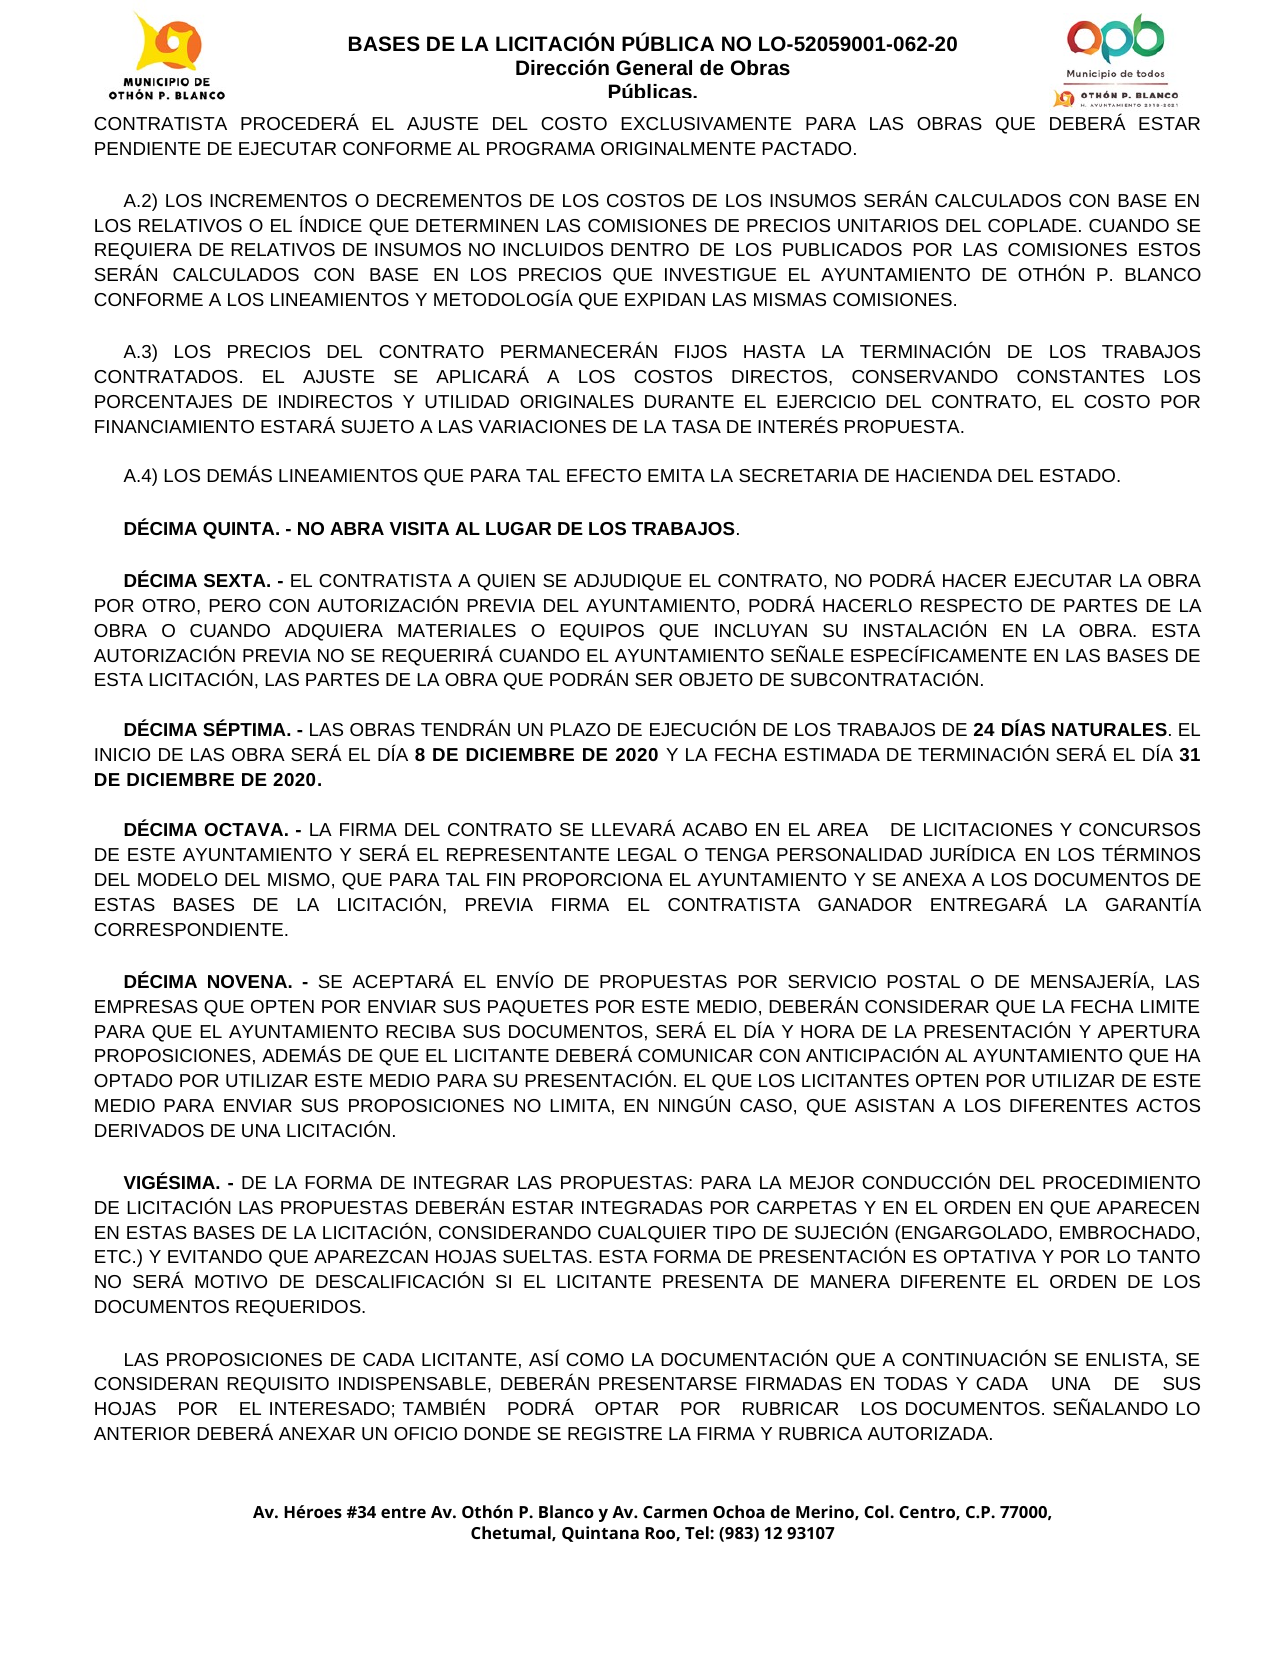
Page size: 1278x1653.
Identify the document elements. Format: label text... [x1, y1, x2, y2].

text DÉCIMA OCTAVA. - LA FIRMA DEL CONTRATO SE LLEVARÁ ACABO EN EL AREA DE LICITACIONES Y CONCURSOS DE ESTE AYUNTAMIENTO Y SERÁ EL REPRESENTANTE LEGAL O TENGA PERSONALIDAD JURÍDICA EN LOS TÉRMINOS DEL MODELO DEL MISMO, QUE PARA TAL FIN PROPORCIONA EL AYUNTAMIENTO Y SE ANEXA A LOS DOCUMENTOS DE ESTAS BASES DE LA LICITACIÓN, PREVIA FIRMA EL CONTRATISTA GANADOR ENTREGARÁ LA GARANTÍA CORRESPONDIENTE. [94, 819, 1201, 940]
text VIGÉSIMA. - DE LA FORMA DE INTEGRAR LAS PROPUESTAS: PARA LA MEJOR CONDUCCIÓN DEL PROCEDIMIENTO DE LICITACIÓN LAS PROPUESTAS DEBERÁN ESTAR INTEGRADAS POR CARPETAS Y EN EL ORDEN EN QUE APARECEN EN ESTAS BASES DE LA LICITACIÓN, CONSIDERANDO CUALQUIER TIPO DE SUJECIÓN (ENGARGOLADO, EMBROCHADO, ETC.) Y EVITANDO QUE APAREZCAN HOJAS SUELTAS. ESTA FORMA DE PRESENTACIÓN ES OPTATIVA Y POR LO TANTO NO SERÁ MOTIVO DE DESCALIFICACIÓN SI EL LICITANTE PRESENTA DE MANERA DIFERENTE EL ORDEN DE LOS DOCUMENTOS REQUERIDOS. [94, 1172, 1201, 1317]
text DÉCIMA SEXTA. - EL CONTRATISTA A QUIEN SE ADJUDIQUE EL CONTRATO, NO PODRÁ HACER EJECUTAR LA OBRA POR OTRO, PERO CON AUTORIZACIÓN PREVIA DEL AYUNTAMIENTO, PODRÁ HACERLO RESPECTO DE PARTES DE LA OBRA O CUANDO ADQUIERA MATERIALES O EQUIPOS QUE INCLUYAN SU INSTALACIÓN EN LA OBRA. ESTA AUTORIZACIÓN PREVIA NO SE REQUERIRÁ CUANDO EL AYUNTAMIENTO SEÑALE ESPECÍFICAMENTE EN LAS BASES DE ESTA LICITACIÓN, LAS PARTES DE LA OBRA QUE PODRÁN SER OBJETO DE SUBCONTRATACIÓN. [94, 570, 1201, 691]
text DÉCIMA NOVENA. - SE ACEPTARÁ EL ENVÍO DE PROPUESTAS POR SERVICIO POSTAL O DE MENSAJERÍA, LAS EMPRESAS QUE OPTEN POR ENVIAR SUS PAQUETES POR ESTE MEDIO, DEBERÁN CONSIDERAR QUE LA FECHA LIMITE PARA QUE EL AYUNTAMIENTO RECIBA SUS DOCUMENTOS, SERÁ EL DÍA Y HORA DE LA PRESENTACIÓN Y APERTURA PROPOSICIONES, ADEMÁS DE QUE EL LICITANTE DEBERÁ COMUNICAR CON ANTICIPACIÓN AL AYUNTAMIENTO QUE HA OPTADO POR UTILIZAR ESTE MEDIO PARA SU PRESENTACIÓN. EL QUE LOS LICITANTES OPTEN POR UTILIZAR DE ESTE MEDIO PARA ENVIAR SUS PROPOSICIONES NO LIMITA, EN NINGÚN CASO, QUE ASISTAN A LOS DIFERENTES ACTOS DERIVADOS DE UNA LICITACIÓN. [94, 971, 1201, 1141]
text LAS PROPOSICIONES DE CADA LICITANTE, ASÍ COMO LA DOCUMENTACIÓN QUE A CONTINUACIÓN SE ENLISTA, SE CONSIDERAN REQUISITO INDISPENSABLE, DEBERÁN PRESENTARSE FIRMADAS EN TODAS Y CADA UNA DE SUS HOJAS POR EL INTERESADO; TAMBIÉN PODRÁ OPTAR POR RUBRICAR LOS DOCUMENTOS. SEÑALANDO LO ANTERIOR DEBERÁ ANEXAR UN OFICIO DONDE SE REGISTRE LA FIRMA Y RUBRICA AUTORIZADA. [94, 1348, 1201, 1444]
picture [104, 0, 237, 112]
text A.2) LOS INCREMENTOS O DECREMENTOS DE LOS COSTOS DE LOS INSUMOS SERÁN CALCULADOS CON BASE EN LOS RELATIVOS O EL ÍNDICE QUE DETERMINEN LAS COMISIONES DE PRECIOS UNITARIOS DEL COPLADE. CUANDO SE REQUIERA DE RELATIVOS DE INSUMOS NO INCLUIDOS DENTRO DE LOS PUBLICADOS POR LAS COMISIONES ESTOS SERÁN CALCULADOS CON BASE EN LOS PRECIOS QUE INVESTIGUE EL AYUNTAMIENTO DE OTHÓN P. BLANCO CONFORME A LOS LINEAMIENTOS Y METODOLOGÍA QUE EXPIDAN LAS MISMAS COMISIONES. [94, 190, 1201, 310]
text DÉCIMA QUINTA. - NO ABRA VISITA AL LUGAR DE LOS TRABAJOS. [94, 518, 1201, 539]
text A.3) LOS PRECIOS DEL CONTRATO PERMANECERÁN FIJOS HASTA LA TERMINACIÓN DE LOS TRABAJOS CONTRATADOS. EL AJUSTE SE APLICARÁ A LOS COSTOS DIRECTOS, CONSERVANDO CONSTANTES LOS PORCENTAJES DE INDIRECTOS Y UTILIDAD ORIGINALES DURANTE EL EJERCICIO DEL CONTRATO, EL COSTO POR FINANCIAMIENTO ESTARÁ SUJETO A LAS VARIACIONES DE LA TASA DE INTERÉS PROPUESTA. [94, 341, 1201, 437]
text DÉCIMA SÉPTIMA. - LAS OBRAS TENDRÁN UN PLAZO DE EJECUCIÓN DE LOS TRABAJOS DE 24 DÍAS NATURALES. EL INICIO DE LAS OBRA SERÁ EL DÍA 8 DE DICIEMBRE DE 2020 Y LA FECHA ESTIMADA DE TERMINACIÓN SERÁ EL DÍA 31 DE DICIEMBRE DE 2020. [94, 719, 1201, 790]
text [94, 112, 1201, 159]
text A.4) LOS DEMÁS LINEAMIENTOS QUE PARA TAL EFECTO EMITA LA SECRETARIA DE HACIENDA DEL ESTADO. [94, 465, 1201, 487]
picture [1049, 13, 1192, 112]
